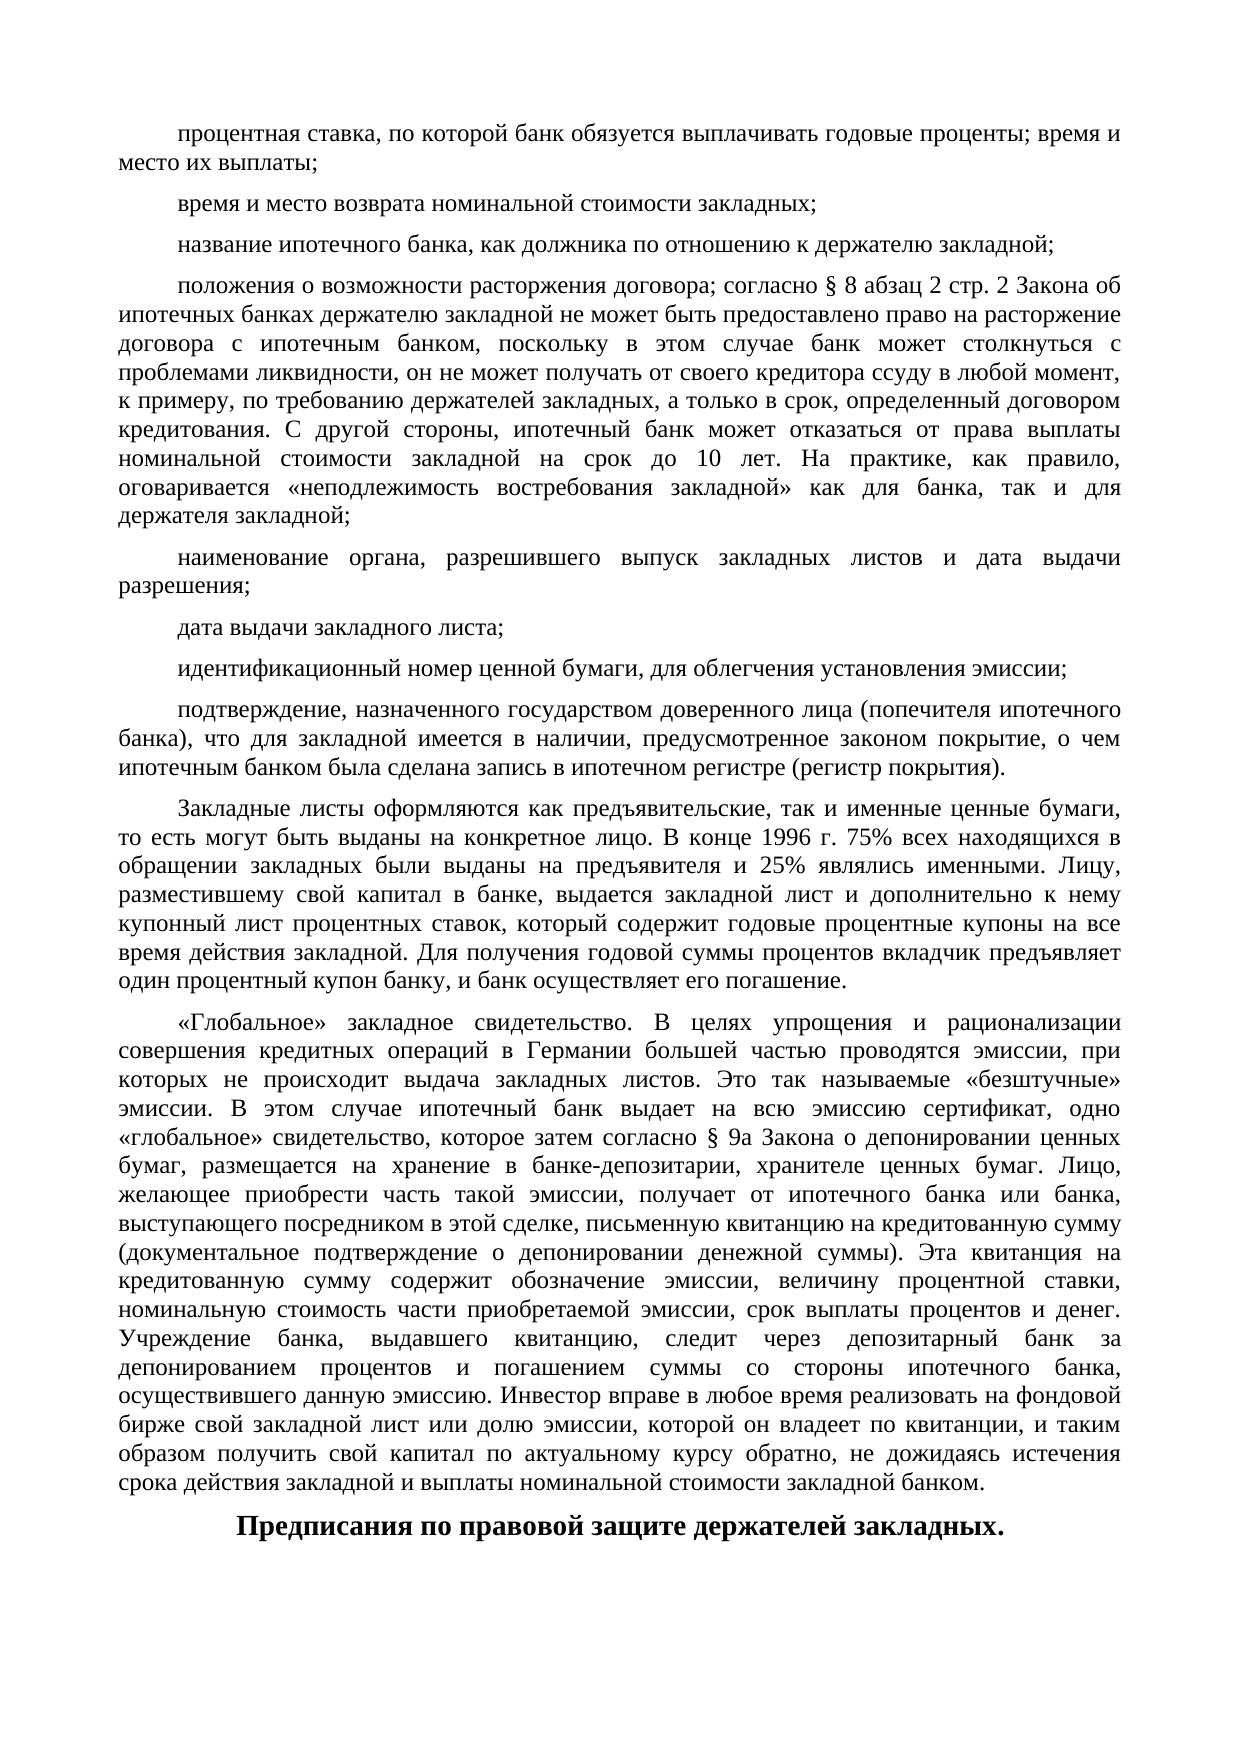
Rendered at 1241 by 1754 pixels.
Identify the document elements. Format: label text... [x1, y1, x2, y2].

text время и место возврата номинальной стоимости закладных; [118, 188, 1122, 217]
text Предписания по правовой защите держателей закладных. [118, 1508, 1122, 1542]
text «Глобальное» закладное свидетельство. В целях упрощения и рационализации совершения кредитных операций в Германии большей частью проводятся эмиссии, при которых не происходит выдача закладных листов. Это так называемые «безштучные» эмиссии. В этом случае ипотечный банк выдает на всю эмиссию сертификат, одно «глобальное» свидетельство, которое затем согласно § 9а Закона о депонировании ценных бумаг, размещается на хранение в банке-депозитарии, хранителе ценных бумаг. Лицо, желающее приобрести часть такой эмиссии, получает от ипотечного банка или банка, выступающего посредником в этой сделке, письменную квитанцию на кредитованную сумму (документальное подтверждение о депонировании денежной суммы). Эта квитанция на кредитованную сумму содержит обозначение эмиссии, величину процентной ставки, номинальную стоимость части приобретаемой эмиссии, срок выплаты процентов и денег. Учреждение банка, выдавшего квитанцию, следит через депозитарный банк за депонированием процентов и погашением суммы со стороны ипотечного банка, осуществившего данную эмиссию. Инвестор вправе в любое время реализовать на фондовой бирже свой закладной лист или долю эмиссии, которой он владеет по квитанции, и таким образом получить свой капитал по актуальному курсу обратно, не дожидаясь истечения срока действия закладной и выплаты номинальной стоимости закладной банком. [118, 1007, 1122, 1496]
text наименование органа, разрешившего выпуск закладных листов и дата выдачи разрешения; [118, 542, 1122, 599]
text процентная ставка, по которой банк обязуется выплачивать годовые проценты; время и место их выплаты; [118, 118, 1122, 176]
text название ипотечного банка, как должника по отношению к держателю закладной; [118, 229, 1122, 258]
text положения о возможности расторжения договора; согласно § 8 абзац 2 стр. 2 Закона об ипотечных банках держателю закладной не может быть предоставлено право на расторжение договора с ипотечным банком, поскольку в этом случае банк может столкнуться с проблемами ликвидности, он не может получать от своего кредитора ссуду в любой момент, к примеру, по требованию держателей закладных, а только в срок, определенный договором кредитования. С другой стороны, ипотечный банк может отказаться от права выплаты номинальной стоимости закладной на срок до 10 лет. На практике, как правило, оговаривается «неподлежимость востребования закладной» как для банка, так и для держателя закладной; [118, 271, 1122, 529]
text дата выдачи закладного листа; [118, 612, 1122, 641]
text подтверждение, назначенного государством доверенного лица (попечителя ипотечного банка), что для закладной имеется в наличии, предусмотренное законом покрытие, о чем ипотечным банком была сделана запись в ипотечном регистре (регистр покрытия). [118, 694, 1122, 781]
text идентификационный номер ценной бумаги, для облегчения установления эмиссии; [118, 653, 1122, 682]
text Закладные листы оформляются как предъявительские, так и именные ценные бумаги, то есть могут быть выданы на конкретное лицо. В конце 1996 г. 75% всех находящихся в обращении закладных были выданы на предъявителя и 25% являлись именными. Лицу, разместившему свой капитал в банке, выдается закладной лист и дополнительно к нему купонный лист процентных ставок, который содержит годовые процентные купоны на все время действия закладной. Для получения годовой суммы процентов вкладчик предъявляет один процентный купон банку, и банк осуществляет его погашение. [118, 793, 1122, 994]
